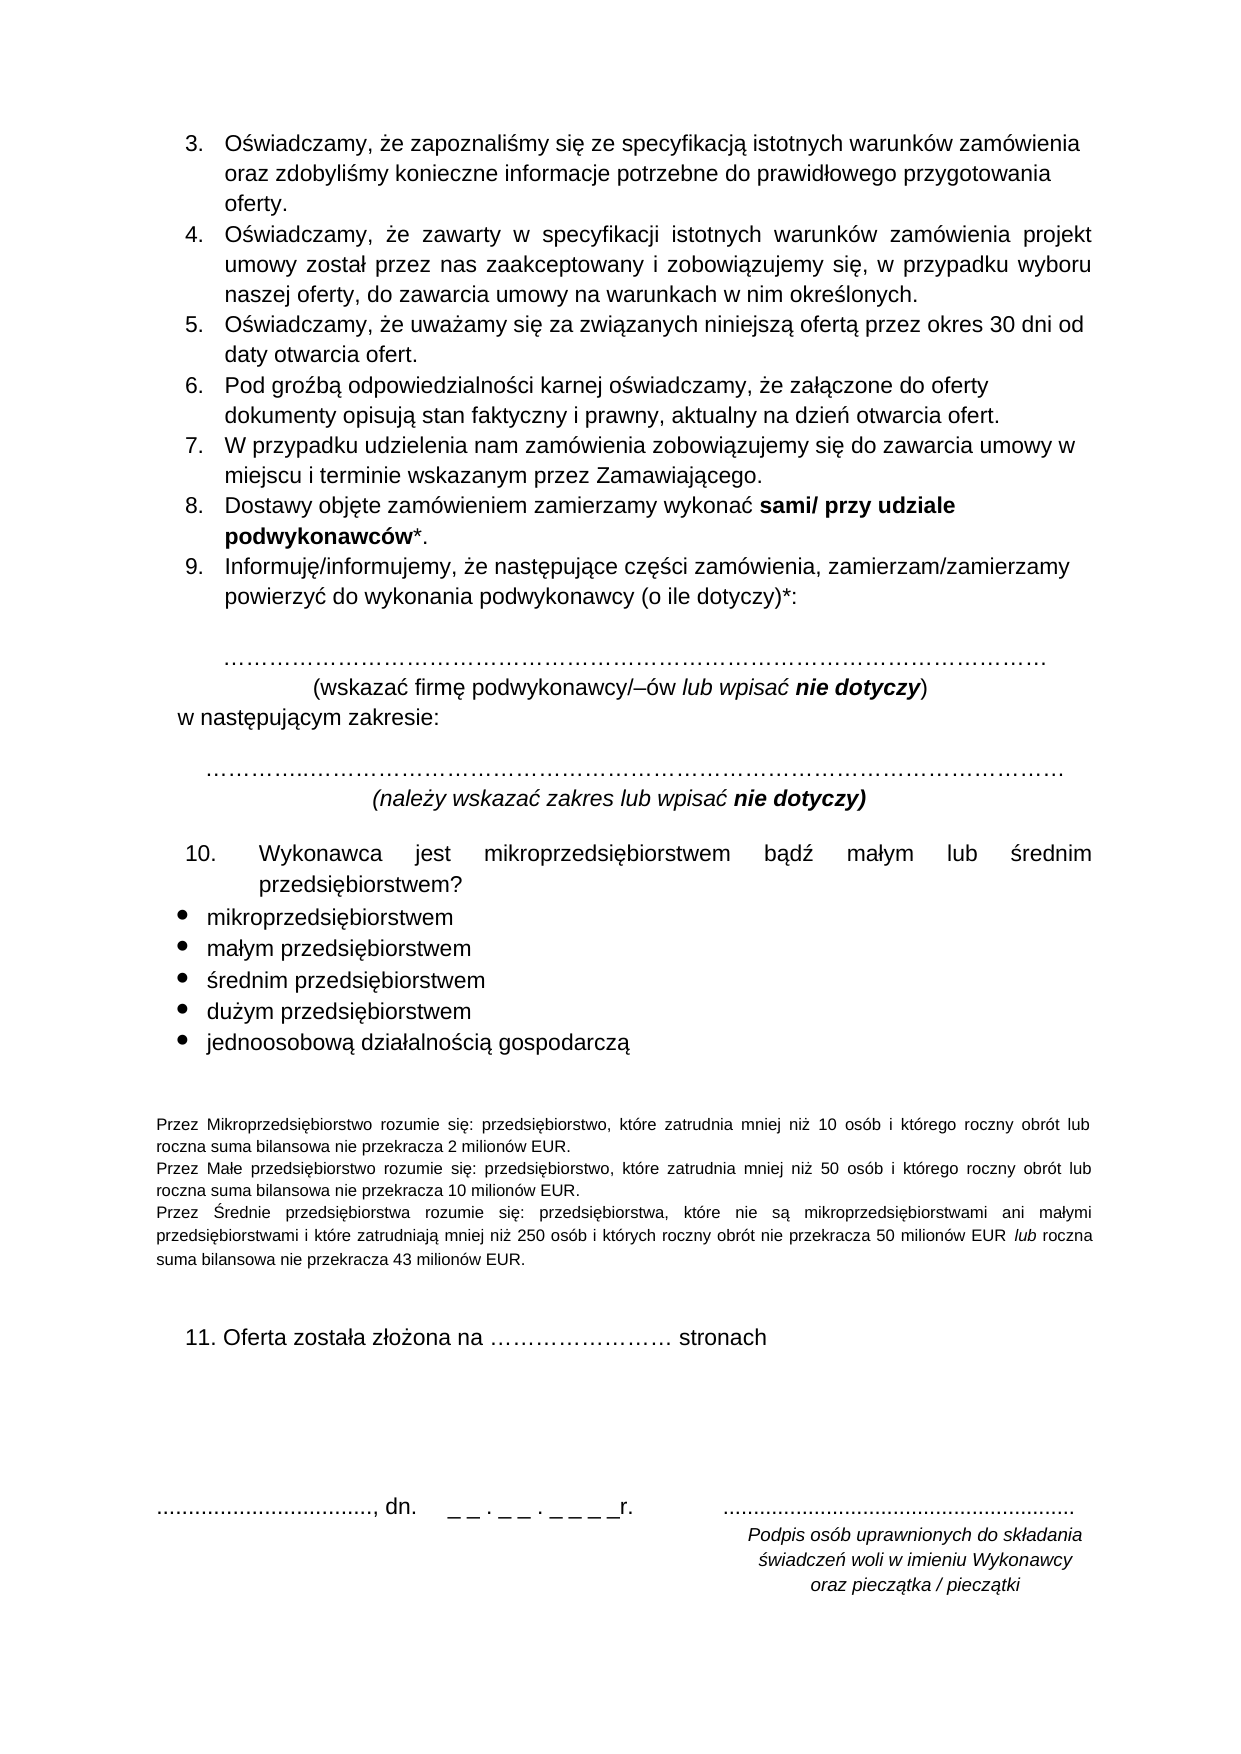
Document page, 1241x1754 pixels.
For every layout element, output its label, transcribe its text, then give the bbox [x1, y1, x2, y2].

text Przez Mikroprzedsiębiorstwo rozumie się: przedsiębiorstwo, które zatrudnia mniej niż 10 osób i którego roczny obrót lub roczna suma bilansowa nie przekracza 2 milionów EUR. [156, 1115, 1091, 1156]
list średnim przedsiębiorstwem [177, 963, 1093, 994]
text oraz pieczątka / pieczątki [739, 1574, 1093, 1595]
text …………..……………………………………………………………………………………… [177, 755, 1093, 781]
text w następującym zakresie: [177, 704, 1093, 730]
list W przypadku udzielenia nam zamówienia zobowiązujemy się do zawarcia umowy w miejscu i terminie wskazanym przez Zamawiającego. [185, 432, 1093, 488]
text ……………………………………………………………………………………………… [177, 643, 1093, 670]
list jednoosobową działalnością gospodarczą [177, 1026, 1093, 1057]
list Wykonawca jest mikroprzedsiębiorstwem bądź małym lub średnim przedsiębiorstwem? [185, 840, 1093, 897]
list Informuję/informujemy, że następujące części zamówienia, zamierzam/zamierzamy powierzyć do wykonania podwykonawcy (o ile dotyczy)*: [185, 553, 1090, 609]
list Oświadczamy, że zawarty w specyfikacji istotnych warunków zamówienia projekt umowy został przez nas zaakceptowany i zobowiązujemy się, w przypadku wyboru naszej oferty, do zawarcia umowy na warunkach w nim określonych. [185, 221, 1093, 307]
list Pod groźbą odpowiedzialności karnej oświadczamy, że załączone do oferty dokumenty opisują stan faktyczny i prawny, aktualny na dzień otwarcia ofert. [185, 372, 1093, 428]
text świadczeń woli w imieniu Wykonawcy [739, 1549, 1093, 1570]
text Przez Średnie przedsiębiorstwa rozumie się: przedsiębiorstwa, które nie są mikroprzedsiębiorstwami ani małymi przedsiębiorstwami i które zatrudniają mniej niż 250 osób i których roczny obrót nie przekracza 50 milionów EUR lub roczna suma bilansowa nie przekracza 43 milionów EUR. [156, 1203, 1093, 1268]
list Oświadczamy, że uważamy się za związanych niniejszą ofertą przez okres 30 dni od daty otwarcia ofert. [185, 311, 1091, 368]
text (wskazać firmę podwykonawcy/–ów lub wpisać nie dotyczy) [148, 674, 1093, 700]
list mikroprzedsiębiorstwem [177, 901, 1093, 932]
list dużym przedsiębiorstwem [177, 994, 1093, 1026]
text .................................., dn. _ _ . _ _ . _ _ _ _r. .......................................................... [156, 1493, 1093, 1519]
list Dostawy objęte zamówieniem zamierzamy wykonać sami/ przy udziale podwykonawców*. [185, 492, 1093, 549]
text (należy wskazać zakres lub wpisać nie dotyczy) [148, 785, 1093, 811]
list Oświadczamy, że zapoznaliśmy się ze specyfikacją istotnych warunków zamówienia oraz zdobyliśmy konieczne informacje potrzebne do prawidłowego przygotowania oferty. [185, 130, 1091, 217]
text Przez Małe przedsiębiorstwo rozumie się: przedsiębiorstwo, które zatrudnia mniej niż 50 osób i którego roczny obrót lub roczna suma bilansowa nie przekracza 10 milionów EUR. [156, 1159, 1093, 1200]
text Podpis osób uprawnionych do składania [739, 1524, 1093, 1546]
text 11. Oferta została złożona na …………………… stronach [185, 1323, 1093, 1350]
list małym przedsiębiorstwem [177, 932, 1093, 963]
